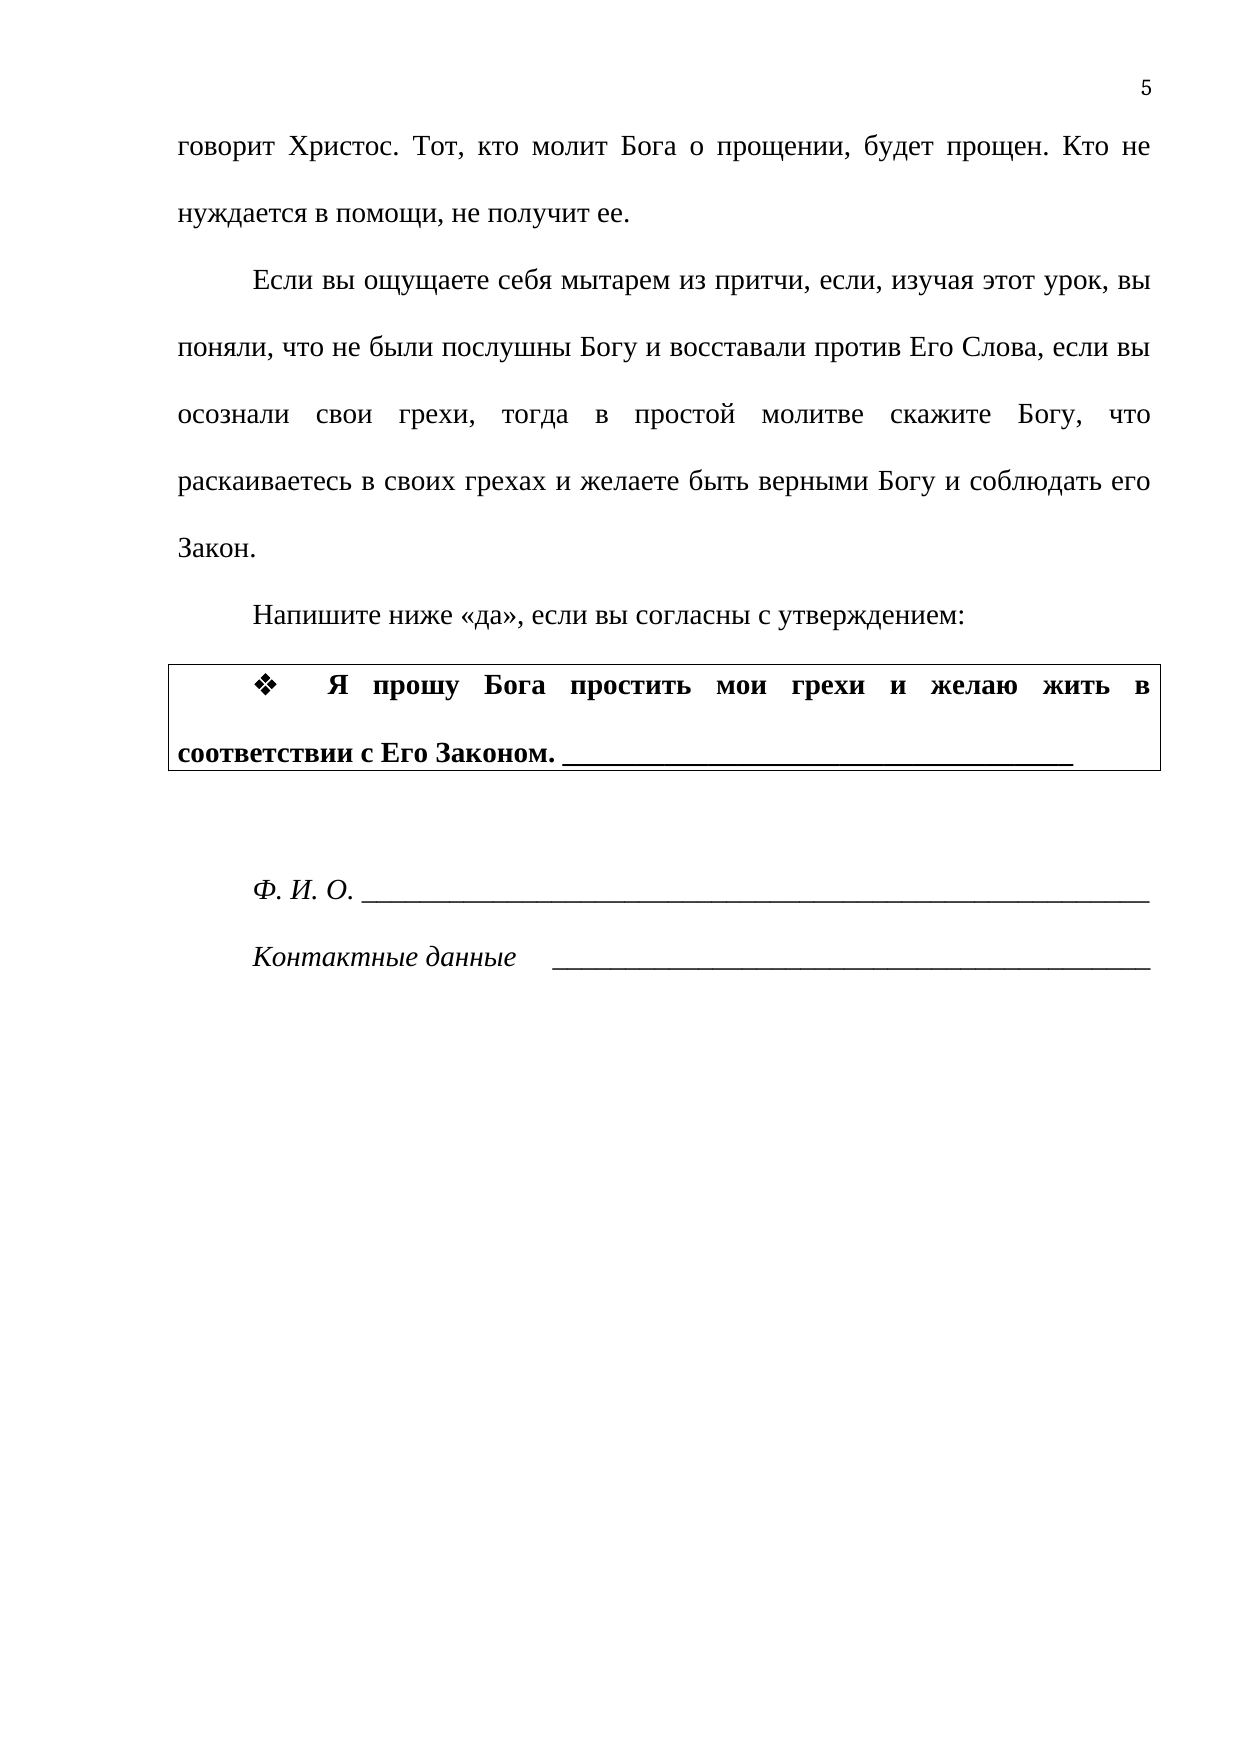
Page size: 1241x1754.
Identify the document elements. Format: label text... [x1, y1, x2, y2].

text Контактные данные _________________________________________ [177, 939, 1152, 973]
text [177, 128, 1152, 228]
list Я прошу Бога простить мои грехи и желаю жить в соответствии с Его Законом. ___________________________________ [169, 665, 1160, 770]
text Если вы ощущаете себя мытарем из притчи, если, изучая этот урок, вы поняли, что не были послушны Богу и восставали против Его Слова, если вы осознали свои грехи, тогда в простой молитве скажите Богу, что раскаиваетесь в своих грехах и желаете быть верными Богу и соблюдать его Закон. [177, 262, 1152, 564]
text Напишите ниже «да», если вы согласны с утверждением: [177, 597, 1152, 631]
text Ф. И. О. ______________________________________________________ [177, 872, 1152, 906]
